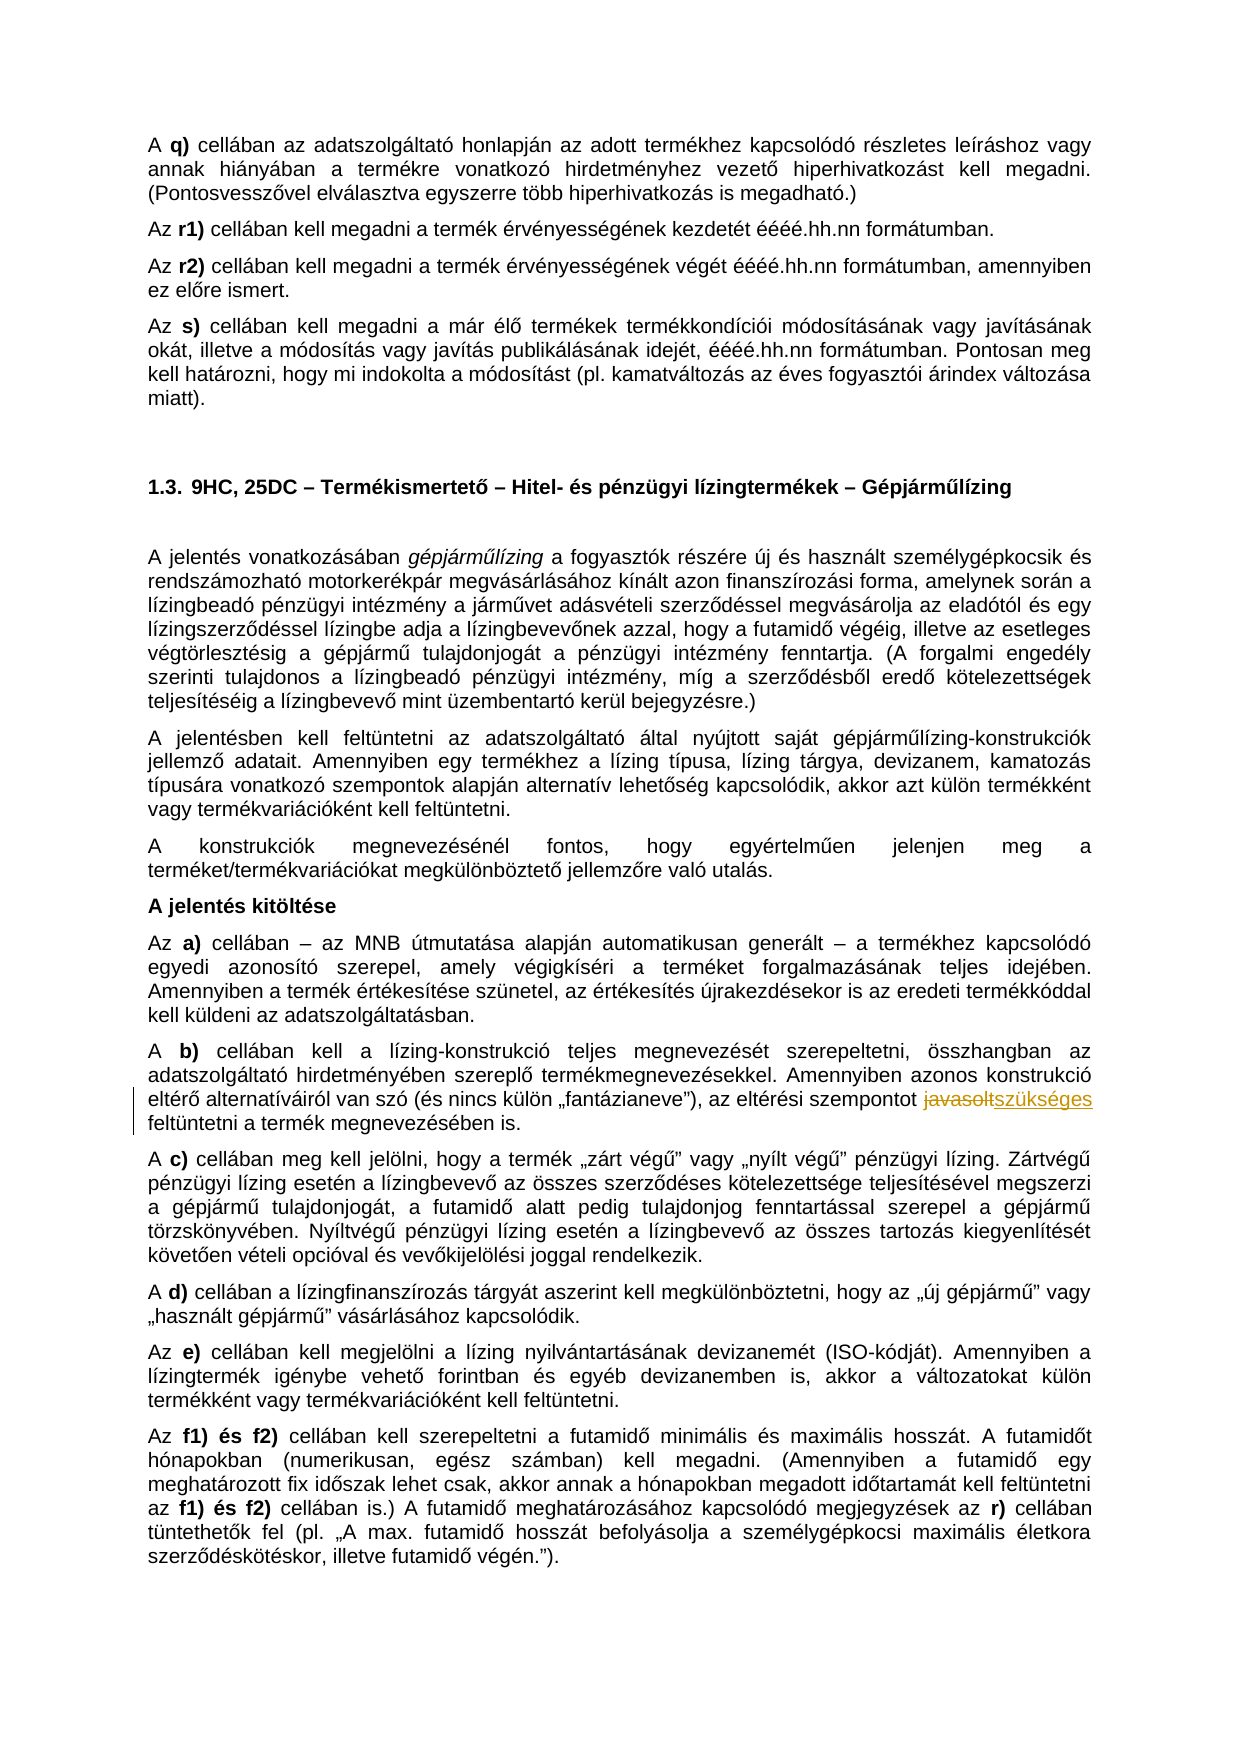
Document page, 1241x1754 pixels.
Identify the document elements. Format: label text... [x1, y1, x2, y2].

text A q) cellában az adatszolgáltató honlapján az adott termékhez kapcsolódó részletes leíráshoz vagy annak hiányában a termékre vonatkozó hirdetményhez vezető hiperhivatkozást kell megadni. (Pontosvesszővel elválasztva egyszerre több hiperhivatkozás is megadható.) [148, 133, 1092, 205]
text A jelentés kitöltése [148, 894, 1092, 918]
text Az s) cellában kell megadni a már élő termékek termékkondíciói módosításának vagy javításának okát, illetve a módosítás vagy javítás publikálásának idejét, éééé.hh.nn formátumban. Pontosan meg kell határozni, hogy mi indokolta a módosítást (pl. kamatváltozás az éves fogyasztói árindex változása miatt). [148, 314, 1092, 410]
text Az a) cellában – az MNB útmutatása alapján automatikusan generált – a termékhez kapcsolódó egyedi azonosító szerepel, amely végigkíséri a terméket forgalmazásának teljes idejében. Amennyiben a termék értékesítése szünetel, az értékesítés újrakezdésekor is az eredeti termékkóddal kell küldeni az adatszolgáltatásban. [148, 931, 1092, 1026]
subtitle 9HC, 25DC – Termékismertető – Hitel- és pénzügyi lízingtermékek – Gépjárműlízing [148, 475, 1092, 499]
text A konstrukciók megnevezésénél fontos, hogy egyértelműen jelenjen meg a terméket/termékvariációkat megkülönböztető jellemzőre való utalás. [148, 834, 1092, 882]
text A c) cellában meg kell jelölni, hogy a termék „zárt végű” vagy „nyílt végű” pénzügyi lízing. Zártvégű pénzügyi lízing esetén a lízingbevevő az összes szerződéses kötelezettsége teljesítésével megszerzi a gépjármű tulajdonjogát, a futamidő alatt pedig tulajdonjog fenntartással szerepel a gépjármű törzskönyvében. Nyíltvégű pénzügyi lízing esetén a lízingbevevő az összes tartozás kiegyenlítését követően vételi opcióval és vevőkijelölési joggal rendelkezik. [148, 1147, 1092, 1267]
text Az r2) cellában kell megadni a termék érvényességének végét éééé.hh.nn formátumban, amennyiben ez előre ismert. [148, 254, 1092, 302]
text Az e) cellában kell megjelölni a lízing nyilvántartásának devizanemét (ISO-kódját). Amennyiben a lízingtermék igénybe vehető forintban és egyéb devizanemben is, akkor a változatokat külön termékként vagy termékvariációként kell feltüntetni. [148, 1340, 1092, 1412]
text A jelentés vonatkozásában gépjárműlízing a fogyasztók részére új és használt személygépkocsik és rendszámozható motorkerékpár megvásárlásához kínált azon finanszírozási forma, amelynek során a lízingbeadó pénzügyi intézmény a járművet adásvételi szerződéssel megvásárolja az eladótól és egy lízingszerződéssel lízingbe adja a lízingbevevőnek azzal, hogy a futamidő végéig, illetve az esetleges végtörlesztésig a gépjármű tulajdonjogát a pénzügyi intézmény fenntartja. (A forgalmi engedély szerinti tulajdonos a lízingbeadó pénzügyi intézmény, míg a szerződésből eredő kötelezettségek teljesítéséig a lízingbevevő mint üzembentartó kerül bejegyzésre.) [148, 545, 1092, 713]
text A b) cellában kell a lízing-konstrukció teljes megnevezését szerepeltetni, összhangban az adatszolgáltató hirdetményében szereplő termékmegnevezésekkel. Amennyiben azonos konstrukció eltérő alternatíváiról van szó (és nincs külön „fantázianeve”), az eltérési szempontot feltüntetni a termék megnevezésében is. [148, 1039, 1092, 1135]
text Az f1) és f2) cellában kell szerepeltetni a futamidő minimális és maximális hosszát. A futamidőt hónapokban (numerikusan, egész számban) kell megadni. (Amennyiben a futamidő egy meghatározott fix időszak lehet csak, akkor annak a hónapokban megadott időtartamát kell feltüntetni az f1) és f2) cellában is.) A futamidő meghatározásához kapcsolódó megjegyzések az r) cellában tüntethetők fel (pl. „A max. futamidő hosszát befolyásolja a személygépkocsi maximális életkora szerződéskötéskor, illetve futamidő végén.”). [148, 1424, 1092, 1568]
text Az r1) cellában kell megadni a termék érvényességének kezdetét éééé.hh.nn formátumban. [148, 217, 1092, 241]
text A d) cellában a lízingfinanszírozás tárgyát aszerint kell megkülönböztetni, hogy az „új gépjármű” vagy „használt gépjármű” vásárlásához kapcsolódik. [148, 1279, 1092, 1327]
text A jelentésben kell feltüntetni az adatszolgáltató által nyújtott saját gépjárműlízing-konstrukciók jellemző adatait. Amennyiben egy termékhez a lízing típusa, lízing tárgya, devizanem, kamatozás típusára vonatkozó szempontok alapján alternatív lehetőség kapcsolódik, akkor azt külön termékként vagy termékvariációként kell feltüntetni. [148, 725, 1092, 821]
